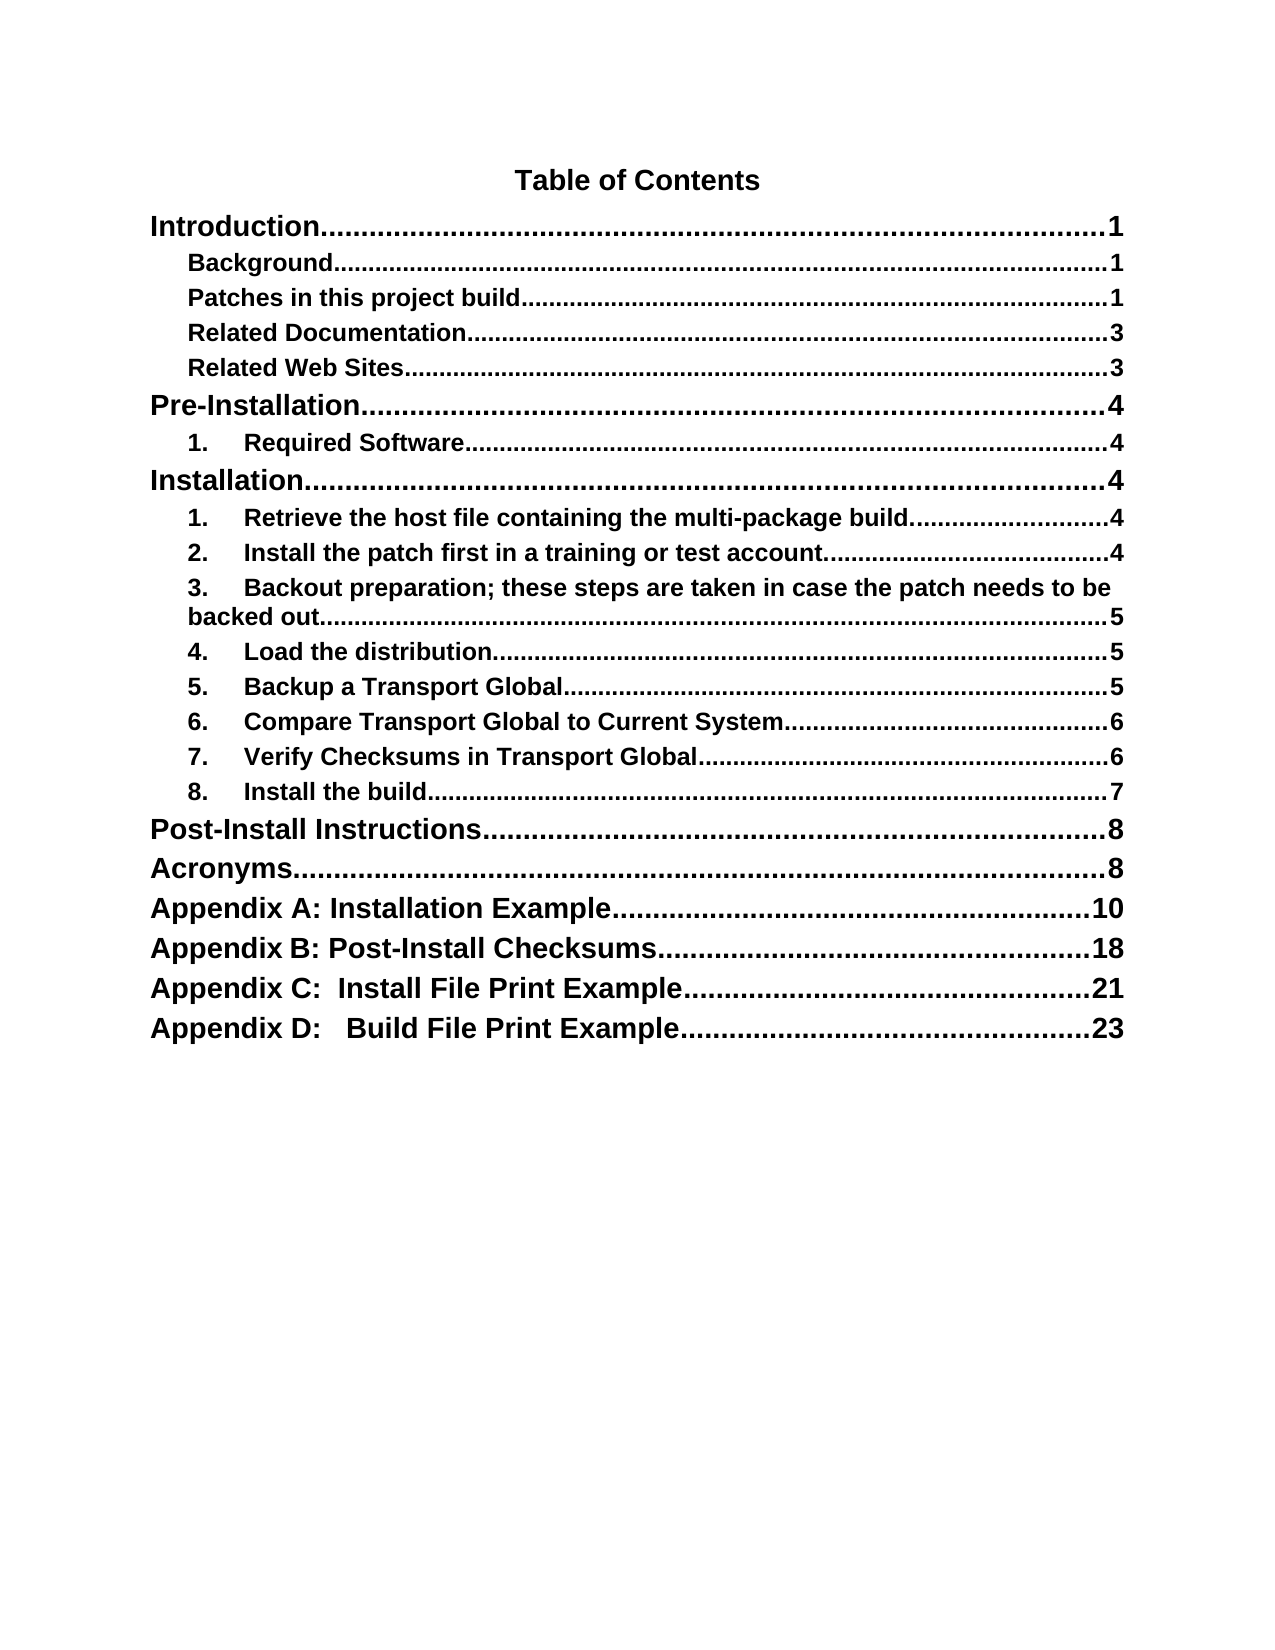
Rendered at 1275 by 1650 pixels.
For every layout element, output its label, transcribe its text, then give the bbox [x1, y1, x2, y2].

text Related Documentation 3 [187, 318, 1125, 347]
text Patches in this project build 1 [187, 283, 1125, 312]
text Appendix A: Installation Example 10 [150, 891, 1125, 925]
text 8. Install the build 7 [187, 777, 1125, 805]
text Background 1 [187, 248, 1125, 277]
text Appendix D: Build File Print Example 23 [150, 1011, 1125, 1044]
text 4. Load the distribution. 5 [187, 637, 1125, 665]
text 1. Retrieve the host file containing the multi-package build. 4 [187, 503, 1125, 532]
text 5. Backup a Transport Global 5 [187, 672, 1125, 700]
text Acronyms 8 [150, 851, 1125, 885]
text Pre-Installation 4 [150, 388, 1125, 422]
text 7. Verify Checksums in Transport Global 6 [187, 742, 1125, 770]
title Table of Contents [150, 162, 1125, 196]
text Installation 4 [150, 463, 1125, 497]
text Introduction 1 [150, 208, 1125, 242]
text Appendix B: Post-Install Checksums 18 [150, 931, 1125, 964]
text 6. Compare Transport Global to Current System 6 [187, 707, 1125, 735]
text Appendix C: Install File Print Example 21 [150, 971, 1125, 1004]
text 2. Install the patch first in a training or test account. 4 [187, 538, 1125, 567]
text 3. Backout preparation; these steps are taken in case the patch needs to be backed out. 5 [187, 573, 1125, 630]
text 1. Required Software 4 [187, 428, 1125, 457]
text Related Web Sites 3 [187, 353, 1125, 382]
text Post-Install Instructions 8 [150, 812, 1125, 845]
